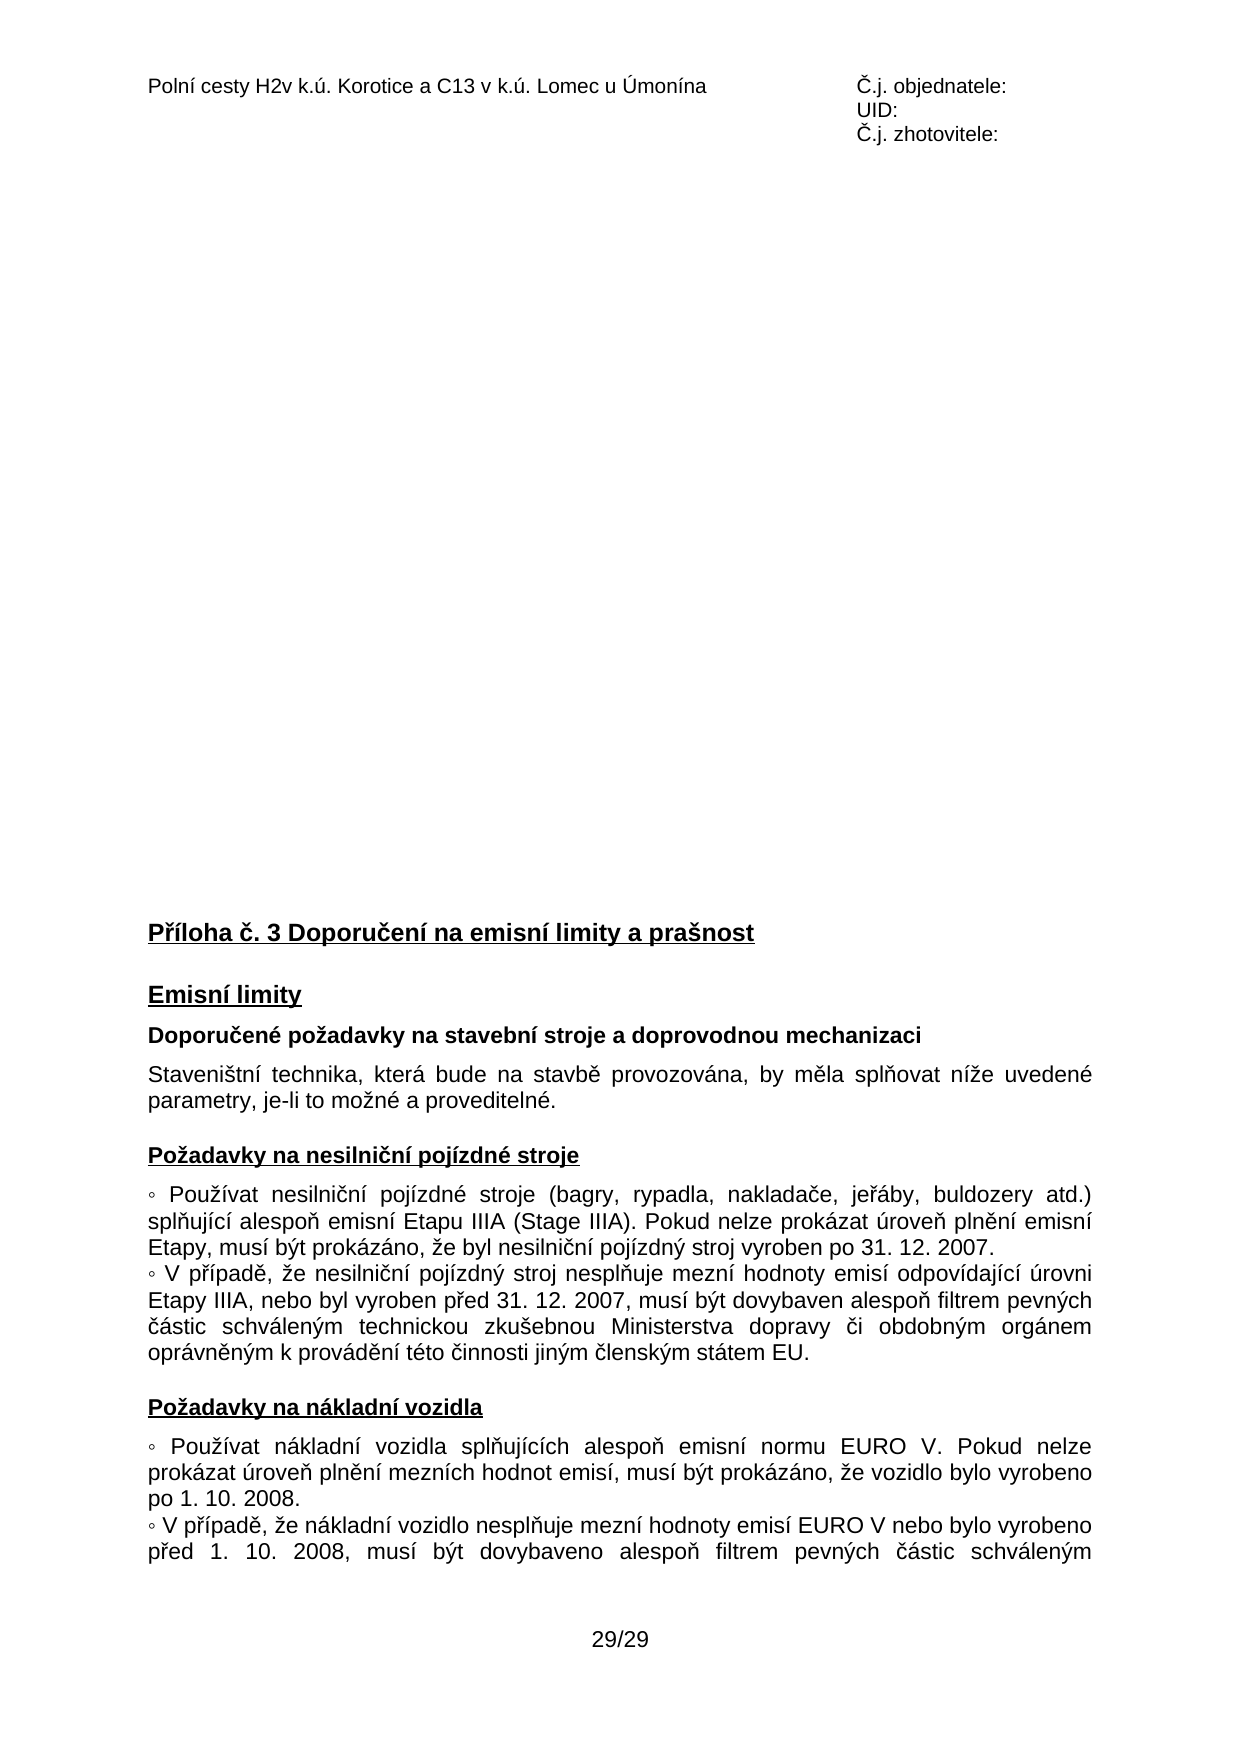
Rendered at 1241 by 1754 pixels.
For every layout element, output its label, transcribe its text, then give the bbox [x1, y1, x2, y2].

text Doporučené požadavky na stavební stroje a doprovodnou mechanizaci [148, 1022, 1093, 1048]
text ◦ Používat nákladní vozidla splňujících alespoň emisní normu EURO V. Pokud nelze prokázat úroveň plnění mezních hodnot emisí, musí být prokázáno, že vozidlo bylo vyrobeno po 1. 10. 2008. [148, 1433, 1093, 1512]
text Emisní limity [148, 980, 1093, 1009]
text ◦ Používat nesilniční pojízdné stroje (bagry, rypadla, nakladače, jeřáby, buldozery atd.) splňující alespoň emisní Etapu IIIA (Stage IIIA). Pokud nelze prokázat úroveň plnění emisní Etapy, musí být prokázáno, že byl nesilniční pojízdný stroj vyroben po 31. 12. 2007. [148, 1181, 1093, 1260]
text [148, 1512, 1093, 1564]
text ◦ V případě, že nesilniční pojízdný stroj nesplňuje mezní hodnoty emisí odpovídající úrovni Etapy IIIA, nebo byl vyroben před 31. 12. 2007, musí být dovybaven alespoň filtrem pevných částic schváleným technickou zkušebnou Ministerstva dopravy či obdobným orgánem oprávněným k provádění této činnosti jiným členským státem EU. [148, 1260, 1093, 1366]
text Požadavky na nákladní vozidla [148, 1394, 1093, 1420]
text Požadavky na nesilniční pojízdné stroje [148, 1142, 1093, 1169]
text Staveništní technika, která bude na stavbě provozována, by měla splňovat níže uvedené parametry, je-li to možné a proveditelné. [148, 1061, 1093, 1113]
text Příloha č. 3 Doporučení na emisní limity a prašnost [148, 918, 1093, 947]
